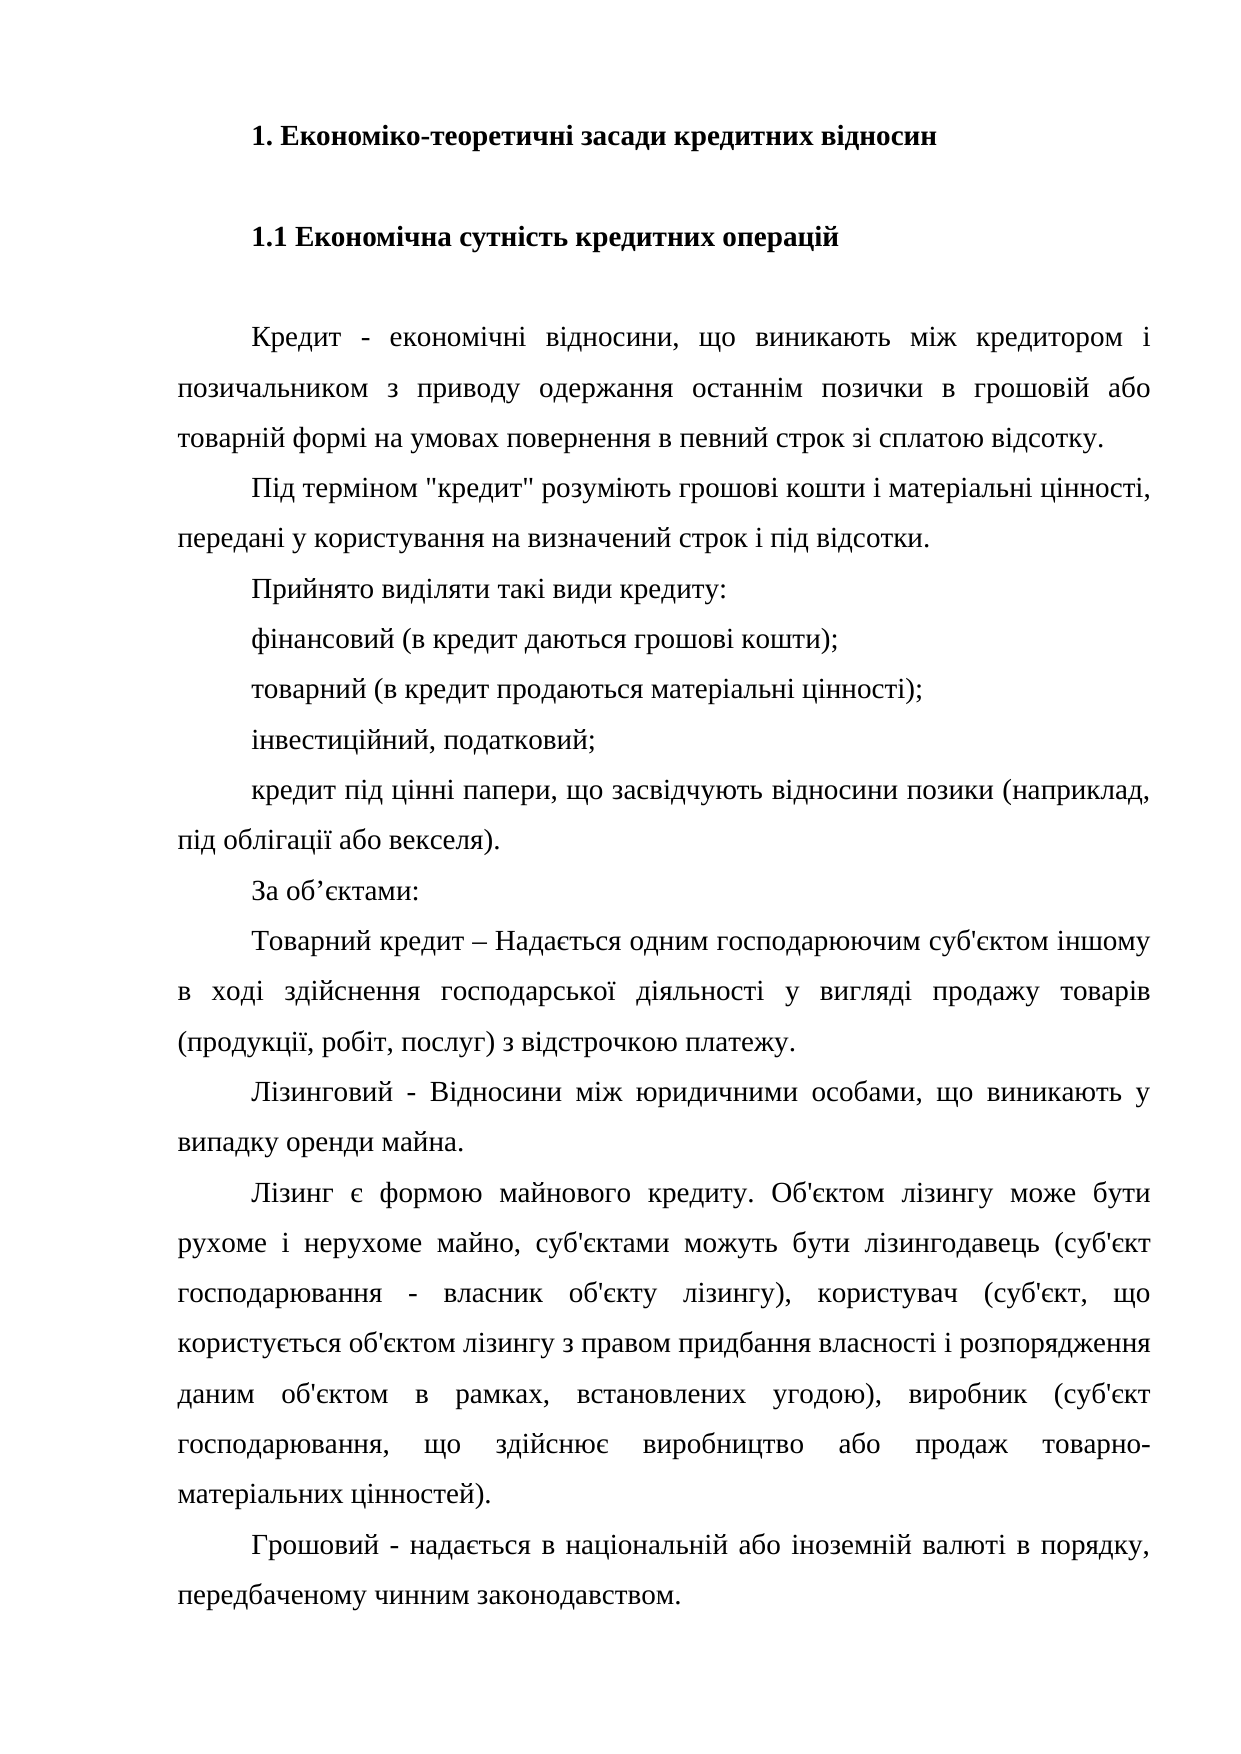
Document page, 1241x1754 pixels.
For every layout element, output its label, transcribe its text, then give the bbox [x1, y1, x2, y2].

text Прийнято виділяти такі види кредиту: [177, 571, 1152, 604]
text Грошовий - надається в національній або іноземній валюті в порядку, передбаченому чинним законодавством. [177, 1527, 1152, 1611]
text кредит під цінні папери, що засвідчують відносини позики (наприклад, під облігації або векселя). [177, 772, 1152, 856]
subtitle 1. Економіко-теоретичні засади кредитних відносин [177, 118, 1152, 152]
text фінансовий (в кредит даються грошові кошти); [177, 621, 1152, 655]
text інвестиційний, податковий; [177, 722, 1152, 755]
text Кредит - економічні відносини, що виникають між кредитором і позичальником з приводу одержання останнім позички в грошовій або товарній формі на умовах повернення в певний строк зі сплатою відсотку. [177, 319, 1152, 453]
text товарний (в кредит продаються матеріальні цінності); [177, 672, 1152, 705]
subtitle 1.1 Економічна сутність кредитних операцій [177, 219, 1152, 252]
text Лізинг є формою майнового кредиту. Об'єктом лізингу може бути рухоме і нерухоме майно, суб'єктами можуть бути лізингодавець (суб'єкт господарювання - власник об'єкту лізингу), користувач (суб'єкт, що користується об'єктом лізингу з правом придбання власності і розпорядження даним об'єктом в рамках, встановлених угодою), виробник (суб'єкт господарювання, що здійснює виробництво або продаж товарно-матеріальних цінностей). [177, 1175, 1152, 1510]
text За об’єктами: [177, 873, 1152, 906]
text Під терміном "кредит" розуміють грошові кошти і матеріальні цінності, передані у користування на визначений строк і під відсотки. [177, 470, 1152, 554]
text Товарний кредит – Надається одним господарюючим суб'єктом іншому в ході здійснення господарської діяльності у вигляді продажу товарів (продукції, робіт, послуг) з відстрочкою платежу. [177, 923, 1152, 1057]
text Лізинговий - Відносини між юридичними особами, що виникають у випадку оренди майна. [177, 1074, 1152, 1158]
